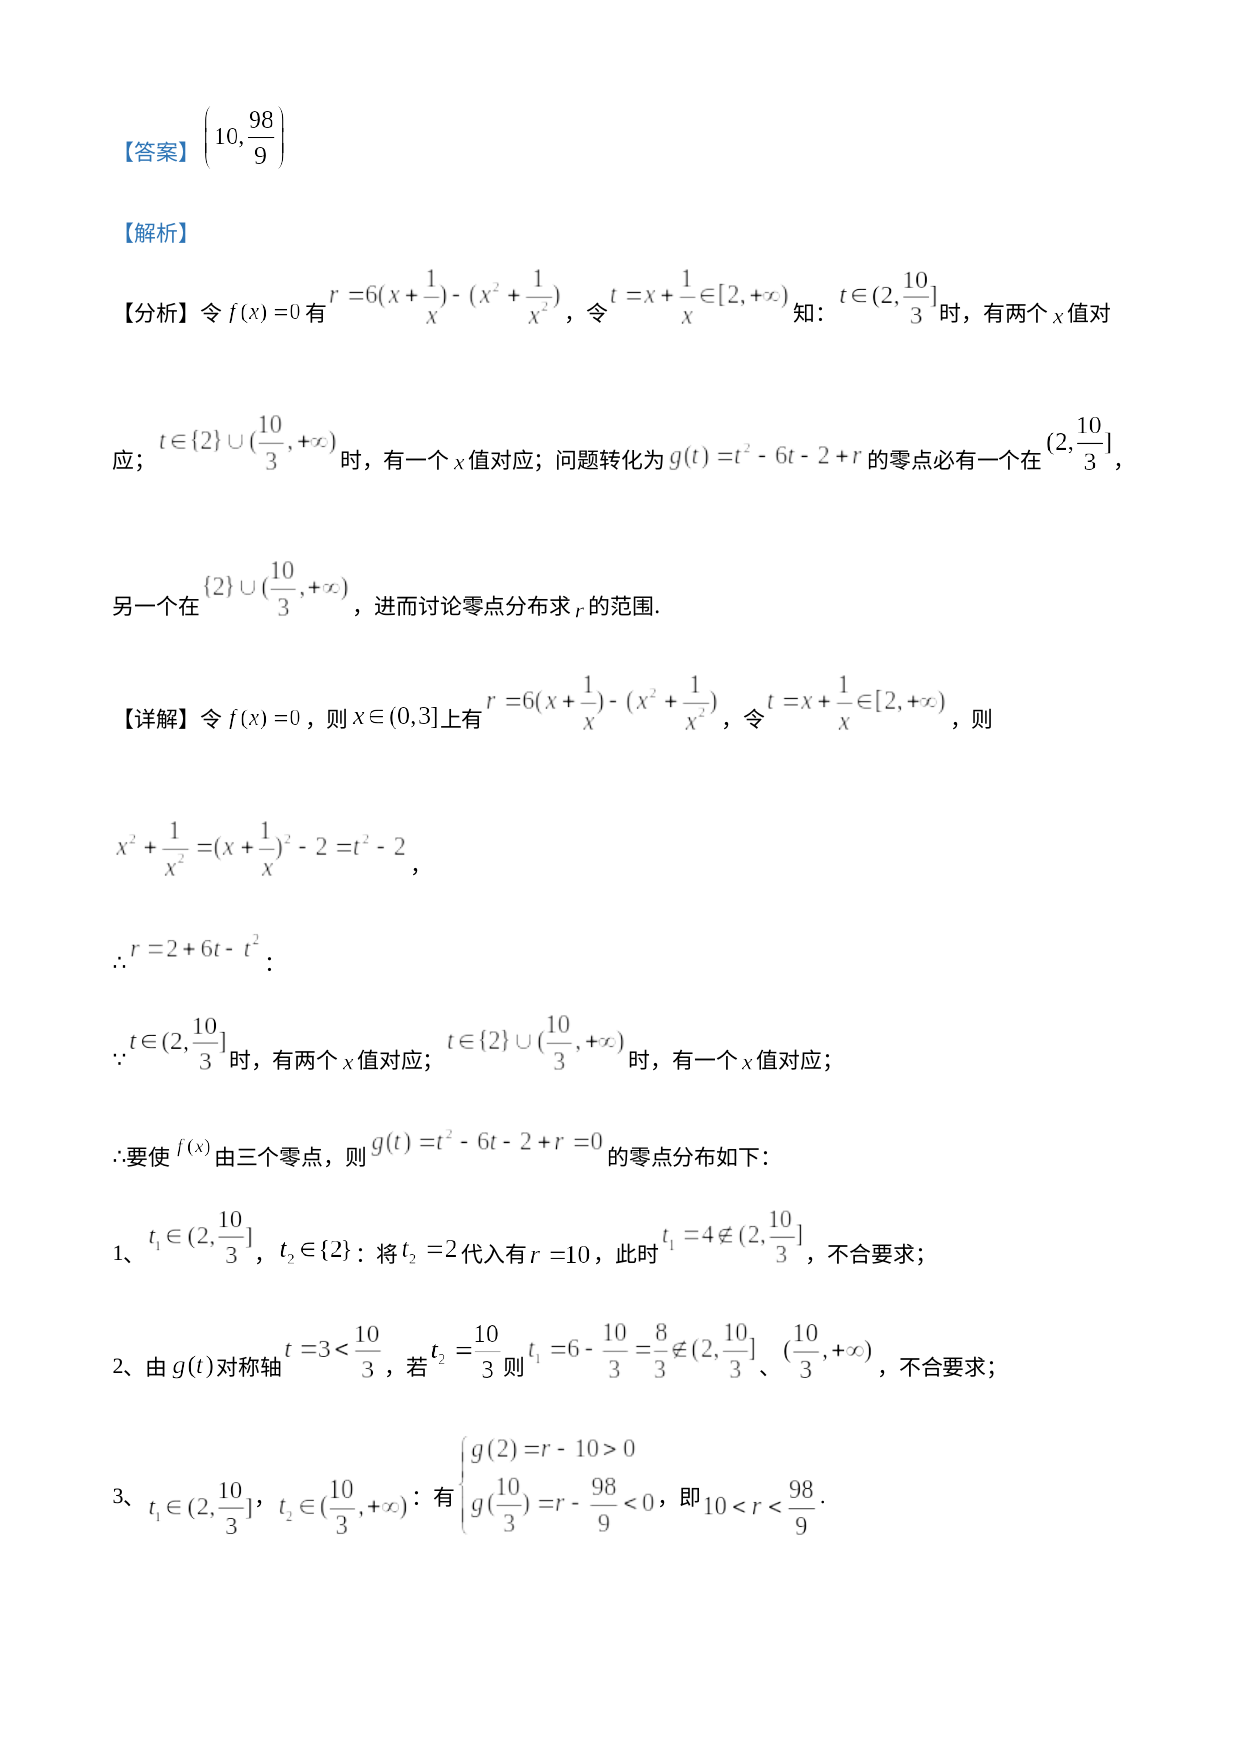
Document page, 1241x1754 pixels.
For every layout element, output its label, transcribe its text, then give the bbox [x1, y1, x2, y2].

text 2、由对称轴，若则、，不合要求； [112, 1317, 1128, 1415]
text ∵时，有两个值对应；时，有一个值对应； [112, 1010, 1128, 1107]
text 3、，：有，即. [112, 1431, 1128, 1561]
text 1、，：将代入有，此时，不合要求； [112, 1204, 1128, 1301]
text ∴： [112, 929, 1128, 994]
text 【分析】令有，令知：时，有两个值对应；时，有一个值对应；问题转化为的零点必有一个在，另一个在，进而讨论零点分布求的范围. [112, 263, 1128, 653]
text 【解析】 [112, 215, 1128, 248]
text 【答案】 [112, 102, 1128, 199]
text 【详解】令，则上有，令，则， [112, 669, 1128, 913]
text ∴要使由三个零点，则的零点分布如下： [112, 1123, 1128, 1188]
